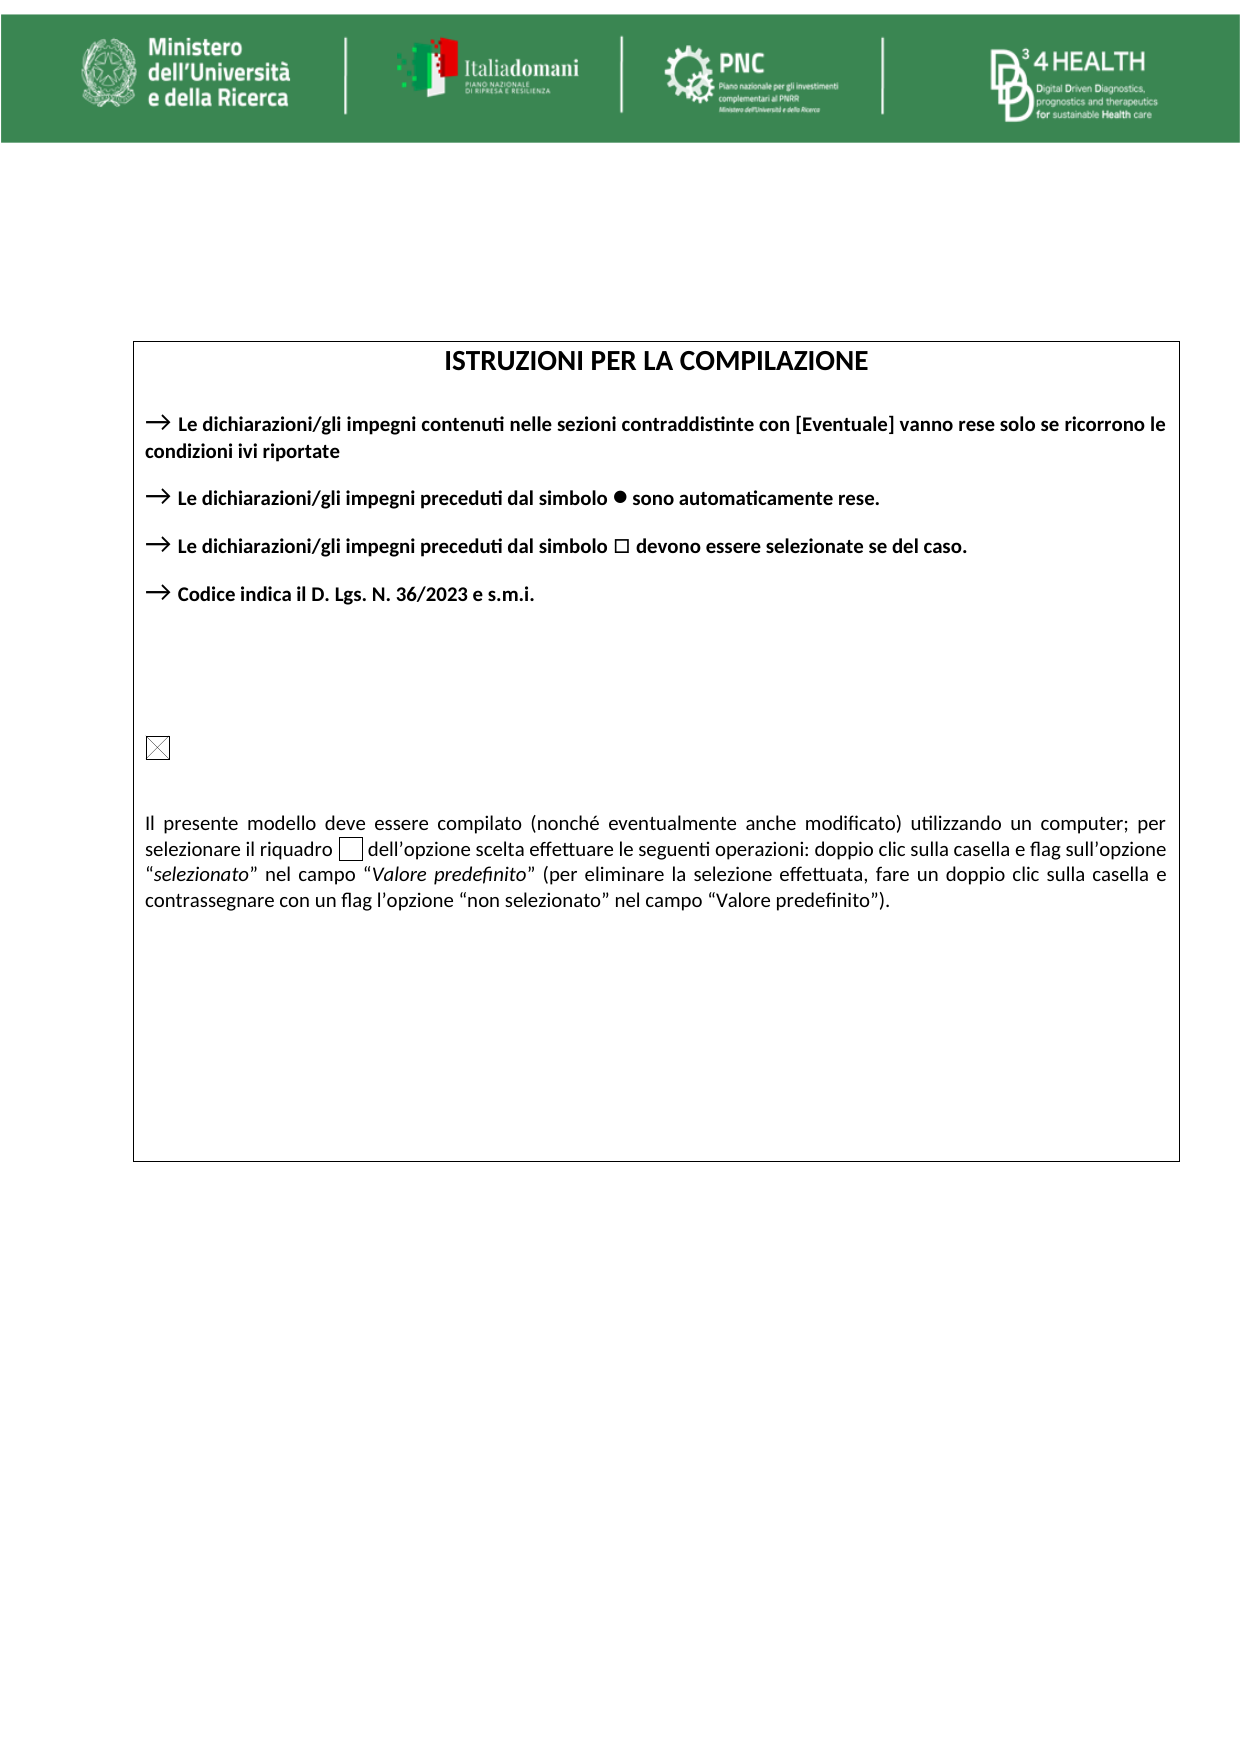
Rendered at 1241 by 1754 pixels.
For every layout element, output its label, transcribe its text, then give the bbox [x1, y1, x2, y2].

picture [0, 1, 1241, 149]
table_header ISTRUZIONI PER LA COMPILAZIONE → Le dichiarazioni/gli impegni contenuti nelle sezioni contraddistinte con [Eventuale] vanno rese solo se ricorrono le condizioni ivi riportate → Le dichiarazioni/gli impegni preceduti dal simbolo • sono automaticamente rese. → Le dichiarazioni/gli impegni preceduti dal simbolo □ devono essere selezionate se del caso. → Codice indica il D. Lgs. N. 36/2023 e s.m.i. Il presente modello deve essere compilato (nonché eventualmente anche modificato) utilizzando un computer; per selezionare il riquadro dell’opzione scelta effettuare le seguenti operazioni: doppio clic sulla casella e flag sull’opzione “selezionato” nel campo “Valore predefinito” (per eliminare la selezione effettuata, fare un doppio clic sulla casella e contrassegnare con un flag l’opzione “non selezionato” nel campo “Valore predefinito”). [134, 342, 1179, 1161]
